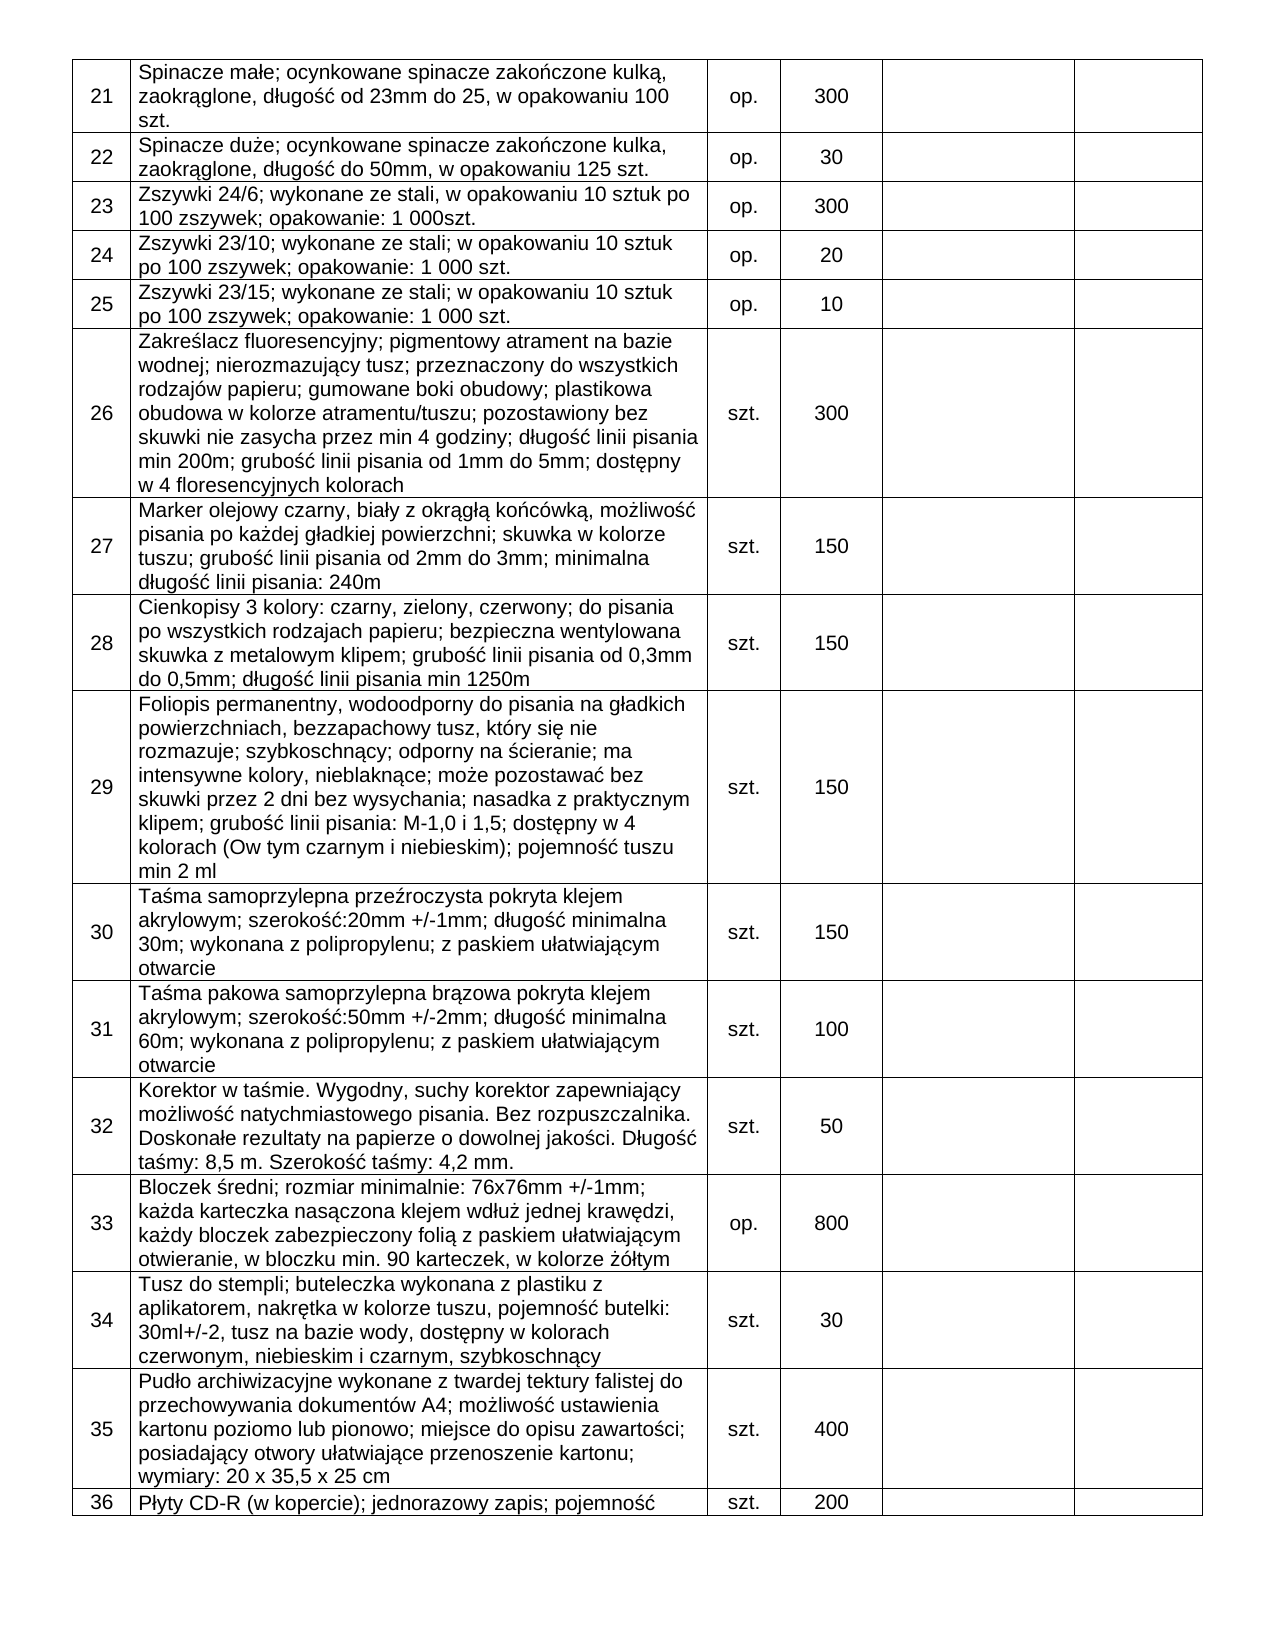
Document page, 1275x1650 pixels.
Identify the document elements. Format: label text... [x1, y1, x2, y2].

table_cell Taśma pakowa samoprzylepna brązowa pokryta klejem akrylowym; szerokość:50mm +/-2mm; długość minimalna 60m; wykonana z polipropylenu; z paskiem ułatwiającym otwarcie [131, 981, 707, 1077]
table_cell [1075, 1272, 1202, 1367]
table_cell 30 [781, 1272, 882, 1367]
table_cell 800 [781, 1175, 882, 1271]
table_cell 100 [781, 981, 882, 1077]
table_cell [1075, 1175, 1202, 1271]
table_cell 29 [73, 691, 130, 883]
table_cell [883, 1078, 1074, 1174]
table_cell szt. [708, 1369, 780, 1488]
table_cell Korektor w taśmie. Wygodny, suchy korektor zapewniający możliwość natychmiastowego pisania. Bez rozpuszczalnika. Doskonałe rezultaty na papierze o dowolnej jakości. Długość taśmy: 8,5 m. Szerokość taśmy: 4,2 mm. [131, 1078, 707, 1174]
table_cell [883, 231, 1074, 279]
table_cell Spinacze małe; ocynkowane spinacze zakończone kulką, zaokrąglone, długość od 23mm do 25, w opakowaniu 100 szt. [131, 60, 707, 132]
table_cell szt. [708, 884, 780, 980]
table_cell [883, 1175, 1074, 1271]
table_cell 22 [73, 133, 130, 181]
table_cell [883, 981, 1074, 1077]
table_cell 20 [781, 231, 882, 279]
table_cell 300 [781, 329, 882, 497]
table_cell szt. [708, 498, 780, 593]
table_cell 300 [781, 182, 882, 230]
table_cell 300 [781, 60, 882, 132]
table_cell 400 [781, 1369, 882, 1488]
table_cell 26 [73, 329, 130, 497]
table_cell [1075, 498, 1202, 593]
table_cell szt. [708, 1272, 780, 1367]
table_cell szt. [708, 329, 780, 497]
table_cell Taśma samoprzylepna przeźroczysta pokryta klejem akrylowym; szerokość:20mm +/-1mm; długość minimalna 30m; wykonana z polipropylenu; z paskiem ułatwiającym otwarcie [131, 884, 707, 980]
table_cell [883, 182, 1074, 230]
table_cell 200 [781, 1489, 882, 1515]
table_cell szt. [708, 981, 780, 1077]
table_cell [883, 133, 1074, 181]
table_cell Zakreślacz fluoresencyjny; pigmentowy atrament na bazie wodnej; nierozmazujący tusz; przeznaczony do wszystkich rodzajów papieru; gumowane boki obudowy; plastikowa obudowa w kolorze atramentu/tuszu; pozostawiony bez skuwki nie zasycha przez min 4 godziny; długość linii pisania min 200m; grubość linii pisania od 1mm do 5mm; dostępny w 4 floresencyjnych kolorach [131, 329, 707, 497]
table_cell 30 [73, 884, 130, 980]
table_cell [1075, 231, 1202, 279]
table_cell szt. [708, 691, 780, 883]
table_cell 32 [73, 1078, 130, 1174]
table_cell [883, 884, 1074, 980]
table_cell 35 [73, 1369, 130, 1488]
table_cell [883, 498, 1074, 593]
table_cell 23 [73, 182, 130, 230]
table_cell 33 [73, 1175, 130, 1271]
table_cell 50 [781, 1078, 882, 1174]
table_cell 28 [73, 595, 130, 690]
table_cell 31 [73, 981, 130, 1077]
table_cell [883, 691, 1074, 883]
table_cell [883, 1272, 1074, 1367]
table_cell 25 [73, 280, 130, 328]
table_cell [1075, 60, 1202, 132]
table_cell [1075, 884, 1202, 980]
table_cell op. [708, 1175, 780, 1271]
table_cell op. [708, 182, 780, 230]
table_cell [1075, 182, 1202, 230]
table_cell 150 [781, 884, 882, 980]
table_cell [1075, 595, 1202, 690]
table_cell [1075, 329, 1202, 497]
table_cell op. [708, 280, 780, 328]
table_cell op. [708, 133, 780, 181]
table_cell [883, 60, 1074, 132]
table_cell op. [708, 231, 780, 279]
table_cell [883, 329, 1074, 497]
table_cell Marker olejowy czarny, biały z okrągłą końcówką, możliwość pisania po każdej gładkiej powierzchni; skuwka w kolorze tuszu; grubość linii pisania od 2mm do 3mm; minimalna długość linii pisania: 240m [131, 498, 707, 593]
table_cell [1075, 1369, 1202, 1488]
table_cell 150 [781, 498, 882, 593]
table_cell [1075, 981, 1202, 1077]
table_cell Pudło archiwizacyjne wykonane z twardej tektury falistej do przechowywania dokumentów A4; możliwość ustawienia kartonu poziomo lub pionowo; miejsce do opisu zawartości; posiadający otwory ułatwiające przenoszenie kartonu; wymiary: 20 x 35,5 x 25 cm [131, 1369, 707, 1488]
table_cell [883, 280, 1074, 328]
table_cell 27 [73, 498, 130, 593]
table_cell [1075, 1078, 1202, 1174]
table_cell 34 [73, 1272, 130, 1367]
table_cell 21 [73, 60, 130, 132]
table_cell [1075, 1489, 1202, 1515]
table_cell szt. [708, 595, 780, 690]
table_cell 24 [73, 231, 130, 279]
table_cell Tusz do stempli; buteleczka wykonana z plastiku z aplikatorem, nakrętka w kolorze tuszu, pojemność butelki: 30ml+/-2, tusz na bazie wody, dostępny w kolorach czerwonym, niebieskim i czarnym, szybkoschnący [131, 1272, 707, 1367]
table_cell szt. [708, 1489, 780, 1515]
table_cell Zszywki 23/15; wykonane ze stali; w opakowaniu 10 sztuk po 100 zszywek; opakowanie: 1 000 szt. [131, 280, 707, 328]
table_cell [131, 1489, 707, 1515]
table_cell szt. [708, 1078, 780, 1174]
table_cell Cienkopisy 3 kolory: czarny, zielony, czerwony; do pisania po wszystkich rodzajach papieru; bezpieczna wentylowana skuwka z metalowym klipem; grubość linii pisania od 0,3mm do 0,5mm; długość linii pisania min 1250m [131, 595, 707, 690]
table_cell [883, 1369, 1074, 1488]
table_cell op. [708, 60, 780, 132]
table_cell [1075, 691, 1202, 883]
table_cell [883, 595, 1074, 690]
table_cell 36 [73, 1489, 130, 1515]
table_cell 150 [781, 595, 882, 690]
table_cell 10 [781, 280, 882, 328]
table_cell [1075, 133, 1202, 181]
table_cell Zszywki 23/10; wykonane ze stali; w opakowaniu 10 sztuk po 100 zszywek; opakowanie: 1 000 szt. [131, 231, 707, 279]
table_cell [883, 1489, 1074, 1515]
table_cell Bloczek średni; rozmiar minimalnie: 76x76mm +/-1mm; każda karteczka nasączona klejem wdłuż jednej krawędzi, każdy bloczek zabezpieczony folią z paskiem ułatwiającym otwieranie, w bloczku min. 90 karteczek, w kolorze żółtym [131, 1175, 707, 1271]
table_cell 30 [781, 133, 882, 181]
table_cell [1075, 280, 1202, 328]
table_cell Spinacze duże; ocynkowane spinacze zakończone kulka, zaokrąglone, długość do 50mm, w opakowaniu 125 szt. [131, 133, 707, 181]
table_cell Zszywki 24/6; wykonane ze stali, w opakowaniu 10 sztuk po 100 zszywek; opakowanie: 1 000szt. [131, 182, 707, 230]
table_cell Foliopis permanentny, wodoodporny do pisania na gładkich powierzchniach, bezzapachowy tusz, który się nie rozmazuje; szybkoschnący; odporny na ścieranie; ma intensywne kolory, nieblaknące; może pozostawać bez skuwki przez 2 dni bez wysychania; nasadka z praktycznym klipem; grubość linii pisania: M-1,0 i 1,5; dostępny w 4 kolorach (Ow tym czarnym i niebieskim); pojemność tuszu min 2 ml [131, 691, 707, 883]
table_cell 150 [781, 691, 882, 883]
